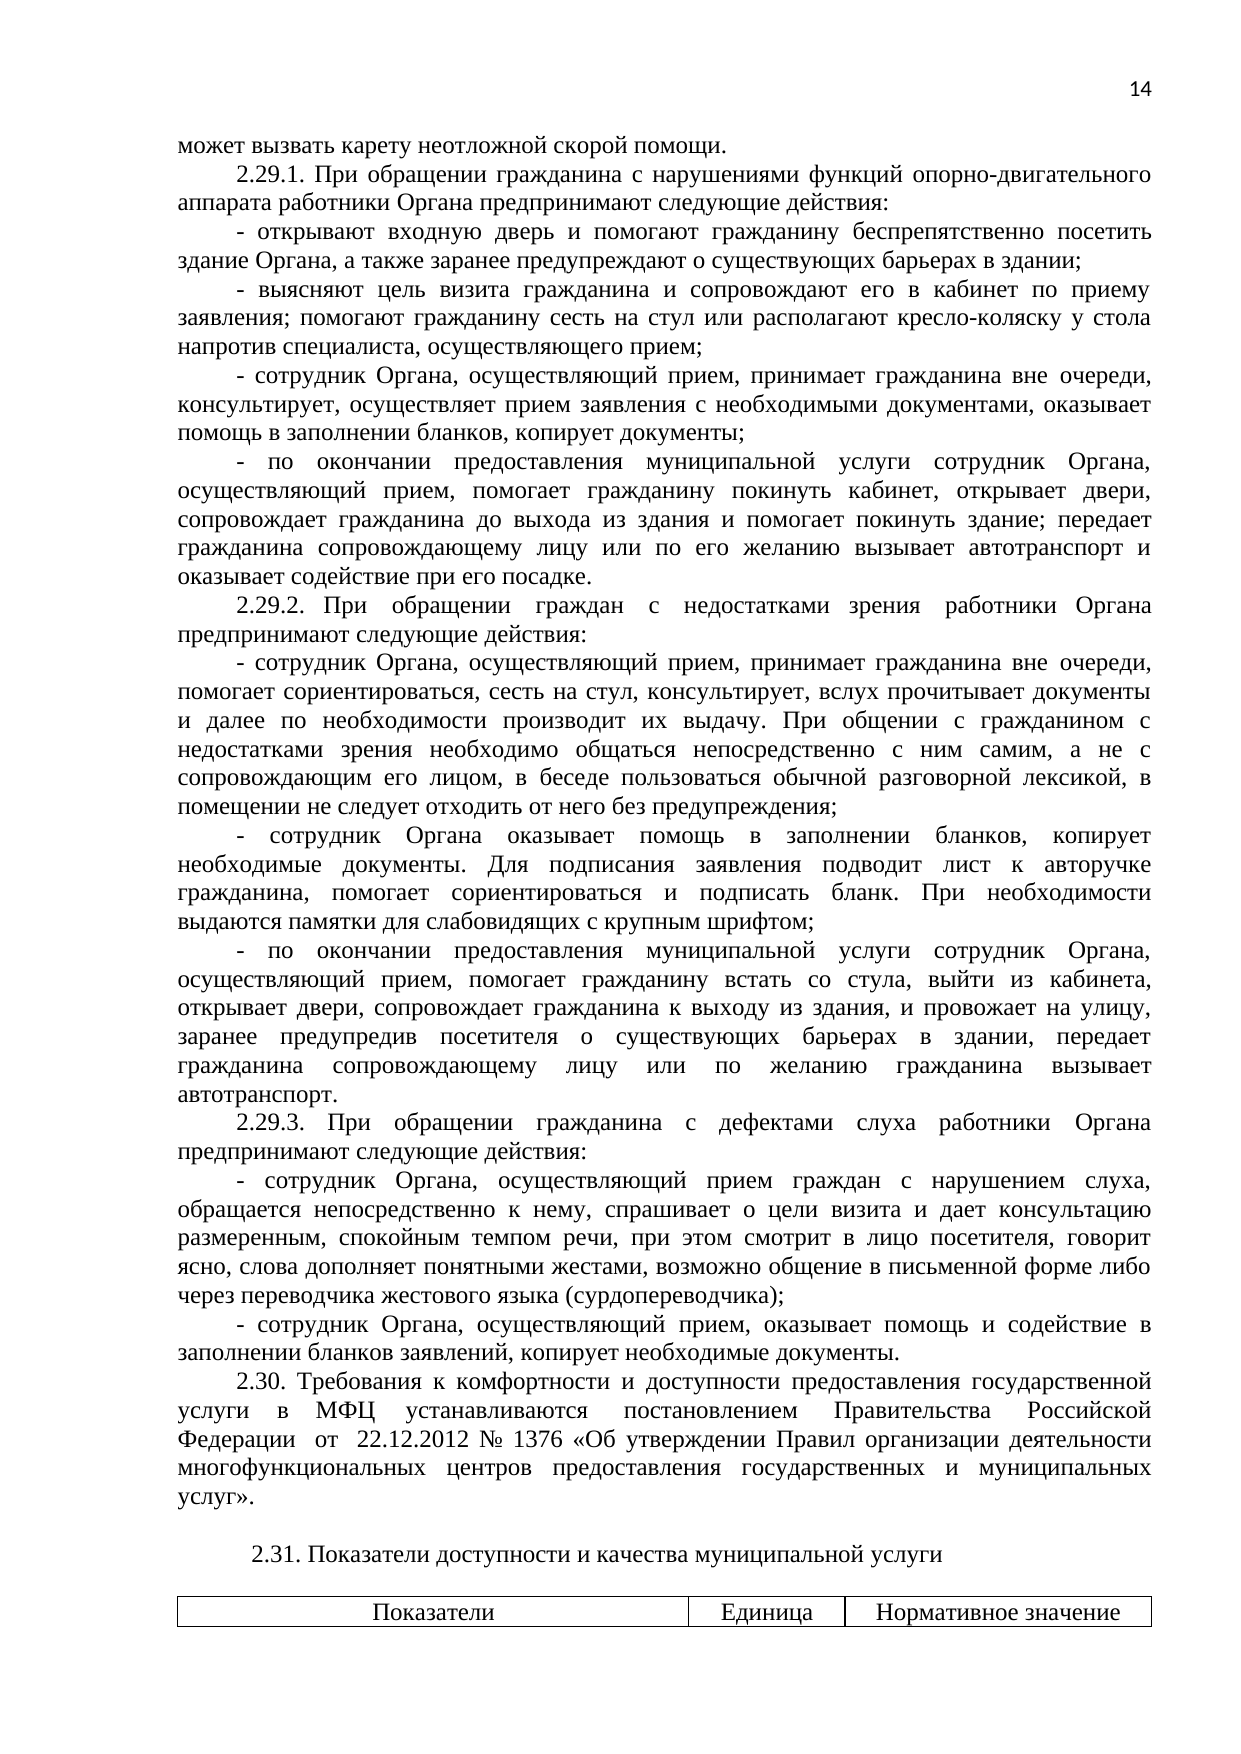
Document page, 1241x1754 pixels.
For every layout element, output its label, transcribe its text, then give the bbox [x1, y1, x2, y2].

text 2.29.1. При обращении гражданина с нарушениями функций опорно-двигательного аппарата работники Органа предпринимают следующие действия: [177, 159, 1152, 216]
text 2.29.2. При обращении граждан с недостатками зрения работники Органа предпринимают следующие действия: [177, 590, 1152, 647]
text 2.31. Показатели доступности и качества муниципальной услуги [177, 1539, 1152, 1567]
text - выясняют цель визита гражданина и сопровождают его в кабинет по приему заявления; помогают гражданину сесть на стул или располагают кресло-коляску у стола напротив специалиста, осуществляющего прием; [177, 274, 1152, 360]
text - сотрудник Органа, осуществляющий прием, оказывает помощь и содействие в заполнении бланков заявлений, копирует необходимые документы. [177, 1309, 1152, 1366]
text - сотрудник Органа, осуществляющий прием, принимает гражданина вне очереди, консультирует, осуществляет прием заявления с необходимыми документами, оказывает помощь в заполнении бланков, копирует документы; [177, 360, 1152, 446]
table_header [846, 1597, 1151, 1626]
text - сотрудник Органа, осуществляющий прием, принимает гражданина вне очереди, помогает сориентироваться, сесть на стул, консультирует, вслух прочитывает документы и далее по необходимости производит их выдачу. При общении с гражданином с недостатками зрения необходимо общаться непосредственно с ним самим, а не с сопровождающим его лицом, в беседе пользоваться обычной разговорной лексикой, в помещении не следует отходить от него без предупреждения; [177, 647, 1152, 820]
text - сотрудник Органа, осуществляющий прием граждан с нарушением слуха, обращается непосредственно к нему, спрашивает о цели визита и дает консультацию размеренным, спокойным темпом речи, при этом смотрит в лицо посетителя, говорит ясно, слова дополняет понятными жестами, возможно общение в письменной форме либо через переводчика жестового языка (сурдопереводчика); [177, 1165, 1152, 1309]
text - открывают входную дверь и помогают гражданину беспрепятственно посетить здание Органа, а также заранее предупреждают о существующих барьерах в здании; [177, 216, 1152, 274]
text - по окончании предоставления муниципальной услуги сотрудник Органа, осуществляющий прием, помогает гражданину встать со стула, выйти из кабинета, открывает двери, сопровождает гражданина к выходу из здания, и провожает на улицу, заранее предупредив посетителя о существующих барьерах в здании, передает гражданина сопровождающему лицу или по желанию гражданина вызывает автотранспорт. [177, 935, 1152, 1107]
text - сотрудник Органа оказывает помощь в заполнении бланков, копирует необходимые документы. Для подписания заявления подводит лист к авторучке гражданина, помогает сориентироваться и подписать бланк. При необходимости выдаются памятки для слабовидящих с крупным шрифтом; [177, 820, 1152, 935]
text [177, 130, 1152, 159]
table_header Единица измерения [689, 1597, 844, 1626]
text - по окончании предоставления муниципальной услуги сотрудник Органа, осуществляющий прием, помогает гражданину покинуть кабинет, открывает двери, сопровождает гражданина до выхода из здания и помогает покинуть здание; передает гражданина сопровождающему лицу или по его желанию вызывает автотранспорт и оказывает содействие при его посадке. [177, 446, 1152, 590]
text 2.29.3. При обращении гражданина с дефектами слуха работники Органа предпринимают следующие действия: [177, 1107, 1152, 1165]
table_header Показатели [178, 1597, 688, 1626]
text 2.30. Требования к комфортности и доступности предоставления государственной услуги в МФЦ устанавливаются постановлением Правительства Российской Федерации от 22.12.2012 № 1376 «Об утверждении Правил организации деятельности многофункциональных центров предоставления государственных и муниципальных услуг». [177, 1366, 1152, 1510]
